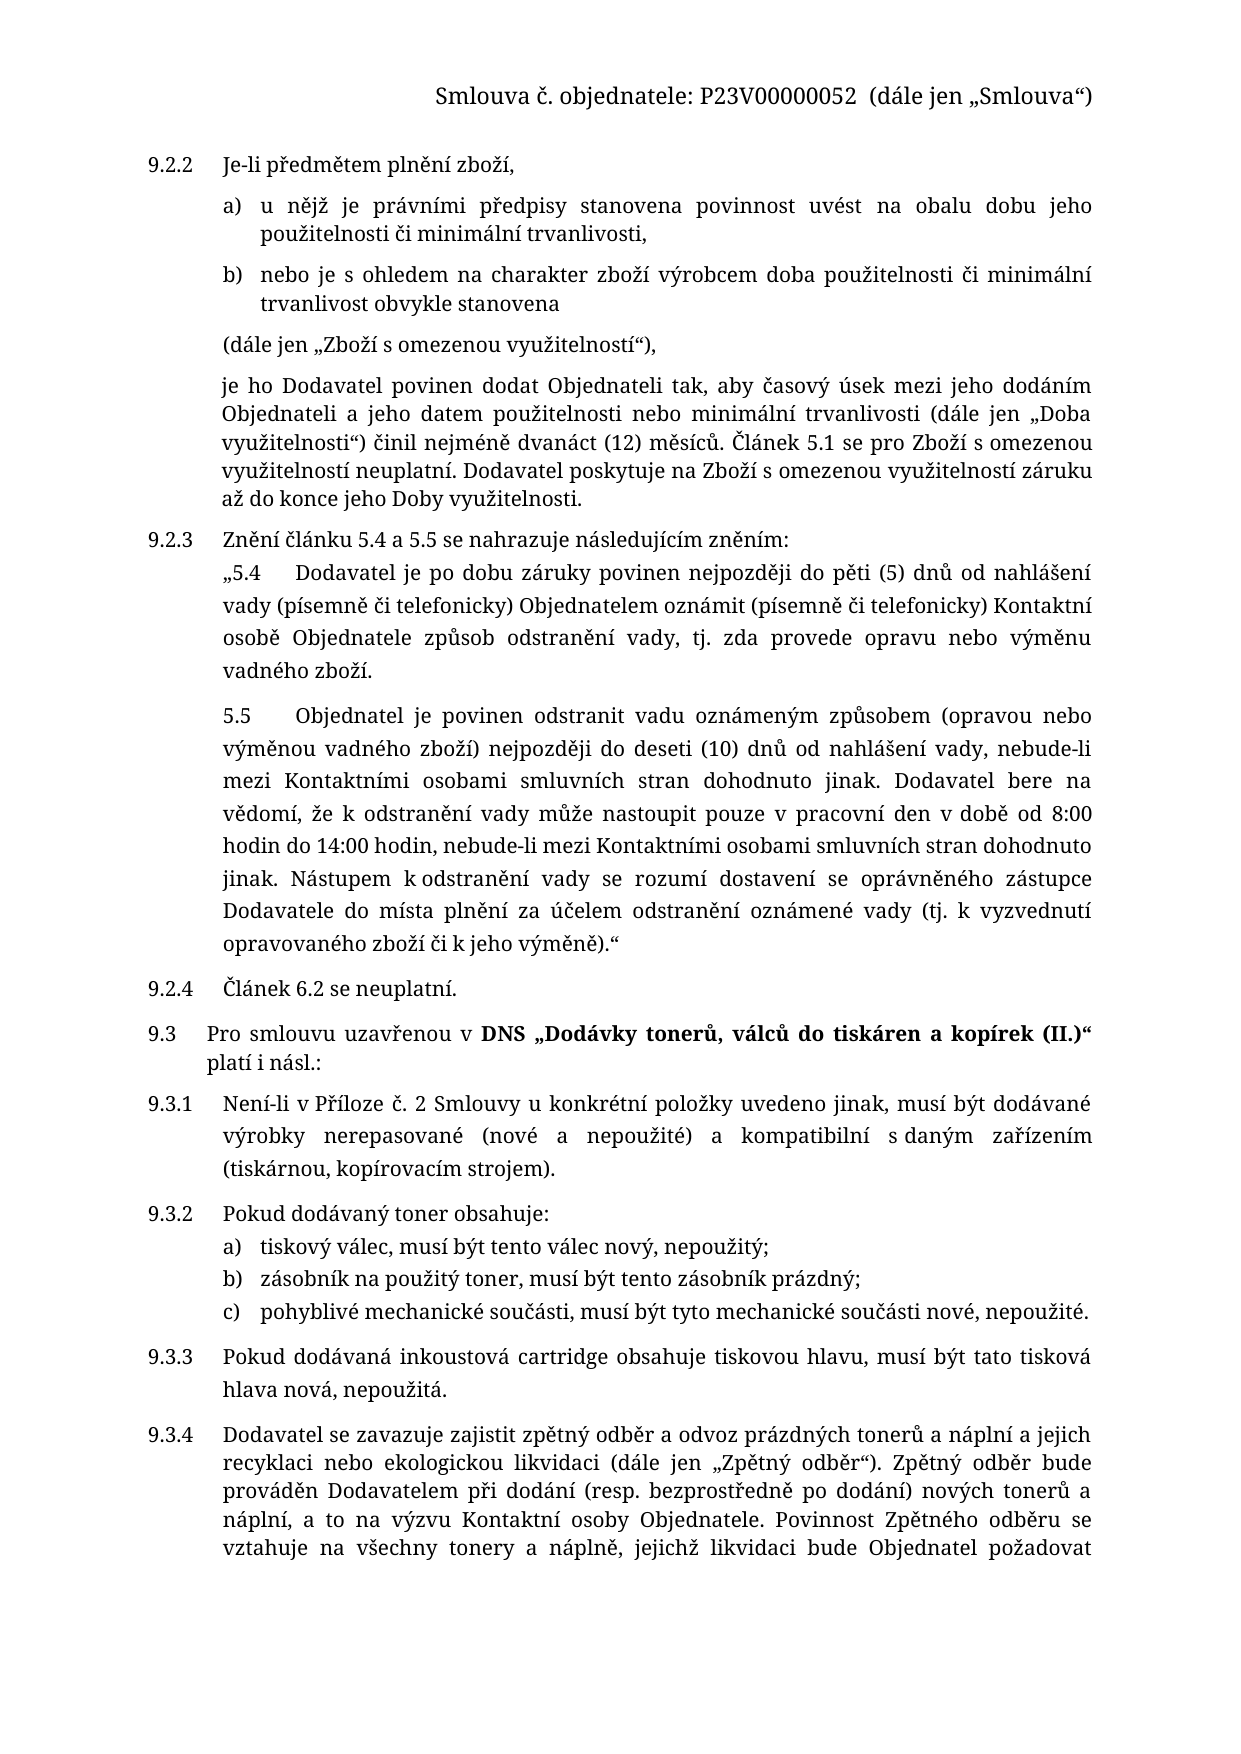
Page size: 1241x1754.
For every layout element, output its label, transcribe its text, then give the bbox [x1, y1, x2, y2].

list Znění článku 5.4 a 5.5 se nahrazuje následujícím zněním: [148, 526, 1093, 554]
list „5.4 Dodavatel je po dobu záruky povinen nejpozději do pěti (5) dnů od nahlášení vady (písemně či telefonicky) Objednatelem oznámit (písemně či telefonicky) Kontaktní osobě Objednatele způsob odstranění vady, tj. zda provede opravu nebo výměnu vadného zboží. [223, 558, 1093, 684]
text je ho Dodavatel povinen dodat Objednateli tak, aby časový úsek mezi jeho dodáním Objednateli a jeho datem použitelnosti nebo minimální trvanlivosti (dále jen „Doba využitelnosti“) činil nejméně dvanáct (12) měsíců. Článek 5.1 se pro Zboží s omezenou využitelností neuplatní. Dodavatel poskytuje na Zboží s omezenou využitelností záruku až do konce jeho Doby využitelnosti. [221, 371, 1093, 513]
list nebo je s ohledem na charakter zboží výrobcem doba použitelnosti či minimální trvanlivost obvykle stanovena [223, 261, 1093, 317]
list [148, 1420, 1093, 1562]
list Pro smlouvu uzavřenou v DNS „Dodávky tonerů, válců do tiskáren a kopírek (II.)“ platí i násl.: [148, 1019, 1093, 1076]
list pohyblivé mechanické součásti, musí být tyto mechanické součásti nové, nepoužité. [223, 1297, 1093, 1325]
list Pokud dodávaný toner obsahuje: [148, 1199, 1093, 1228]
list 5.5 Objednatel je povinen odstranit vadu oznámeným způsobem (opravou nebo výměnou vadného zboží) nejpozději do deseti (10) dnů od nahlášení vady, nebude-li mezi Kontaktními osobami smluvních stran dohodnuto jinak. Dodavatel bere na vědomí, že k odstranění vady může nastoupit pouze v pracovní den v době od 8:00 hodin do 14:00 hodin, nebude-li mezi Kontaktními osobami smluvních stran dohodnuto jinak. Nástupem k odstranění vady se rozumí dostavení se oprávněného zástupce Dodavatele do místa plnění za účelem odstranění oznámené vady (tj. k vyzvednutí opravovaného zboží či k jeho výměně).“ [223, 701, 1093, 958]
list Pokud dodávaná inkoustová cartridge obsahuje tiskovou hlavu, musí být tato tisková hlava nová, nepoužitá. [148, 1342, 1093, 1403]
list Článek 6.2 se neuplatní. [148, 974, 1093, 1003]
list tiskový válec, musí být tento válec nový, nepoužitý; [223, 1232, 1093, 1260]
list zásobník na použitý toner, musí být tento zásobník prázdný; [223, 1264, 1093, 1293]
text (dále jen „Zboží s omezenou využitelností“), [223, 330, 1093, 358]
list u nějž je právními předpisy stanovena povinnost uvést na obalu dobu jeho použitelnosti či minimální trvanlivosti, [223, 191, 1093, 248]
list Je-li předmětem plnění zboží, [148, 150, 1093, 179]
list Není-li v Příloze č. 2 Smlouvy u konkrétní položky uvedeno jinak, musí být dodávané výrobky nerepasované (nové a nepoužité) a kompatibilní s daným zařízením (tiskárnou, kopírovacím strojem). [148, 1089, 1093, 1182]
